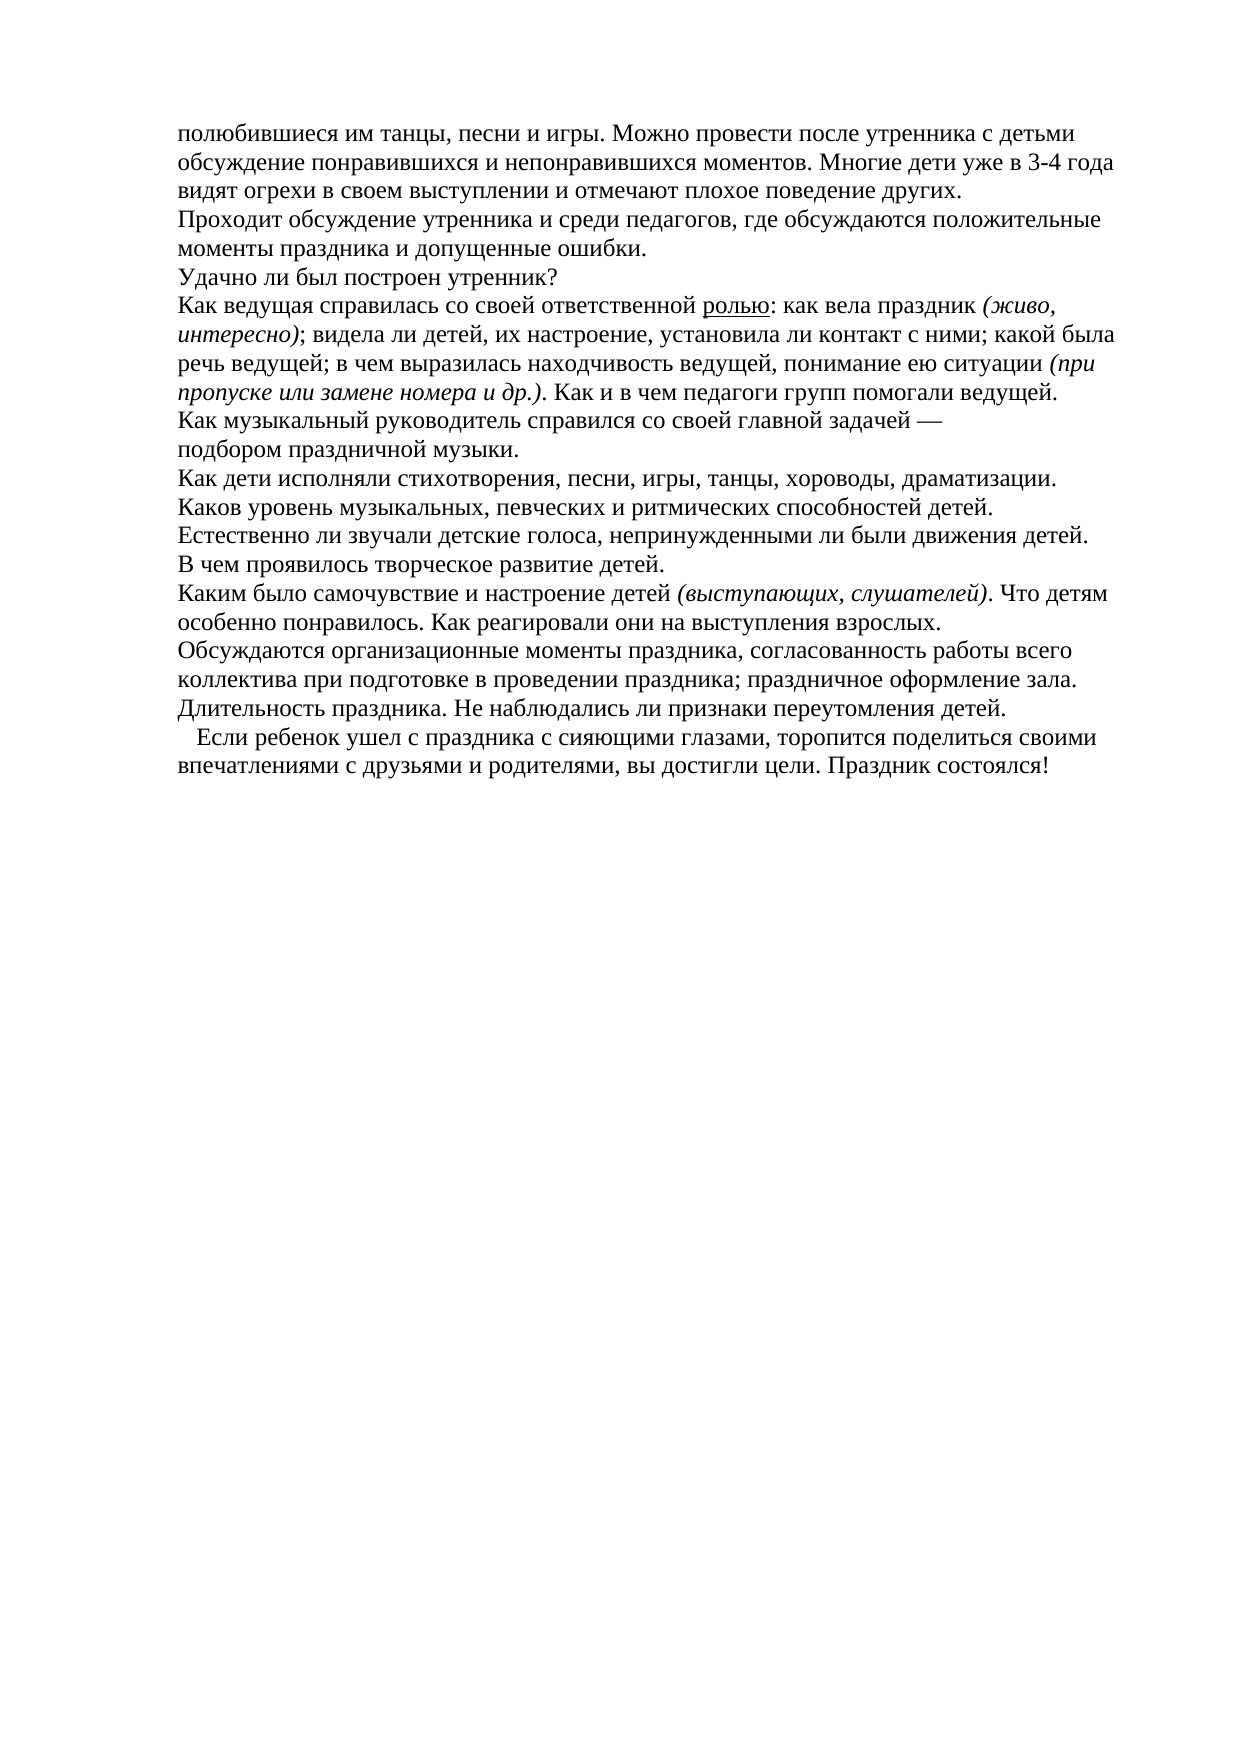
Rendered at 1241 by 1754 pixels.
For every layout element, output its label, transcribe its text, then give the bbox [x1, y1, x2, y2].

text Обсуждаются организационные моменты праздника, согласованность работы всего коллектива при подготовке в проведении праздника; праздничное оформление зала. [177, 636, 1152, 693]
text Каков уровень музыкальных, певческих и ритмических способностей детей. [177, 492, 1152, 521]
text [177, 118, 1152, 204]
text Если ребенок ушел с праздника с сияющими глазами, торопится поделиться своими впечатлениями с друзьями и родителями, вы достигли цели. Праздник состоялся! [177, 722, 1152, 779]
text Проходит обсуждение утренника и среди педагогов, где обсуждаются положительные моменты праздника и допущенные ошибки. [177, 204, 1152, 262]
text Как ведущая справилась со своей ответственной ролью: как вела праздник (живо, интересно); видела ли детей, их настроение, установила ли контакт с ними; какой была речь ведущей; в чем выразилась находчивость ведущей, понимание ею ситуации (при пропуске или замене номера и др.). Как и в чем педагоги групп помогали ведущей. [177, 291, 1152, 406]
text Удачно ли был построен утренник? [177, 262, 1152, 291]
text Как музыкальный руководитель справился со своей главной задачей — подбором праздничной музыки. [177, 406, 1152, 463]
text В чем проявилось творческое развитие детей. [177, 549, 1152, 578]
text Естественно ли звучали детские голоса, непринужденными ли были движения детей. [177, 521, 1152, 549]
text Длительность праздника. Не наблюдались ли признаки переутомления детей. [177, 693, 1152, 722]
text Как дети исполняли стихотворения, песни, игры, танцы, хороводы, драматизации. [177, 463, 1152, 492]
text Каким было самочувствие и настроение детей (выступающих, слушателей). Что детям особенно понравилось. Как реагировали они на выступления взрослых. [177, 578, 1152, 636]
